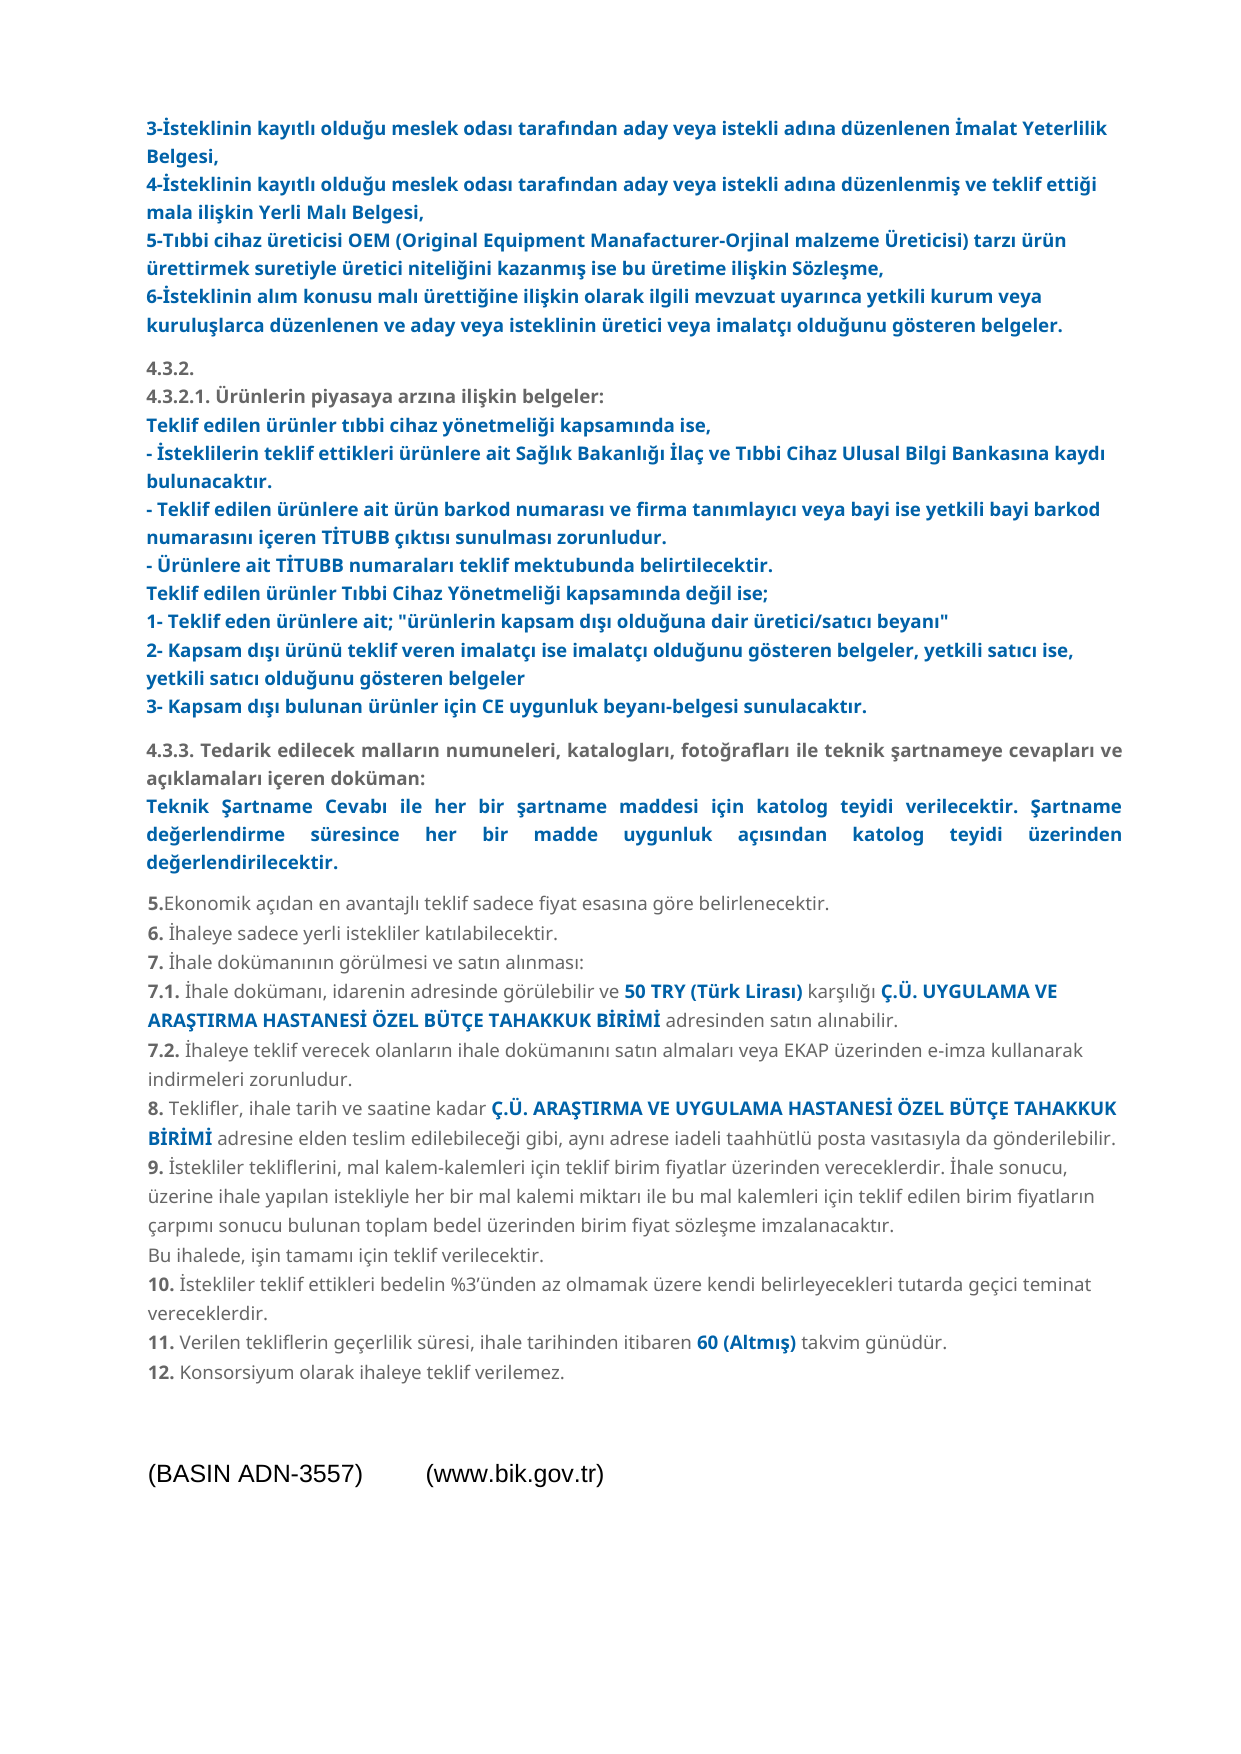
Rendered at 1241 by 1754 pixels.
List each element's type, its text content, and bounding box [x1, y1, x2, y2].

text 5.Ekonomik açıdan en avantajlı teklif sadece fiyat esasına göre belirlenecektir. 6. İhaleye sadece yerli istekliler katılabilecektir. 7. İhale dokümanının görülmesi ve satın alınması: 7.1. İhale dokümanı, idarenin adresinde görülebilir ve 50 TRY (Türk Lirası) karşılığı Ç.Ü. UYGULAMA VE ARAŞTIRMA HASTANESİ ÖZEL BÜTÇE TAHAKKUK BİRİMİ adresinden satın alınabilir. 7.2. İhaleye teklif verecek olanların ihale dokümanını satın almaları veya EKAP üzerinden e-imza kullanarak indirmeleri zorunludur. 8. Teklifler, ihale tarih ve saatine kadar Ç.Ü. ARAŞTIRMA VE UYGULAMA HASTANESİ ÖZEL BÜTÇE TAHAKKUK BİRİMİ adresine elden teslim edilebileceği gibi, aynı adrese iadeli taahhütlü posta vasıtasıyla da gönderilebilir. 9. İstekliler tekliflerini, mal kalem-kalemleri için teklif birim fiyatlar üzerinden vereceklerdir. İhale sonucu, üzerine ihale yapılan istekliyle her bir mal kalemi miktarı ile bu mal kalemleri için teklif edilen birim fiyatların çarpımı sonucu bulunan toplam bedel üzerinden birim fiyat sözleşme imzalanacaktır. Bu ihalede, işin tamamı için teklif verilecektir. 10. İstekliler teklif ettikleri bedelin %3’ünden az olmamak üzere kendi belirleyecekleri tutarda geçici teminat vereceklerdir. 11. Verilen tekliflerin geçerlilik süresi, ihale tarihinden itibaren 60 (Altmış) takvim günüdür. 12. Konsorsiyum olarak ihaleye teklif verilemez. [148, 891, 1125, 1384]
table_cell Teklif edilen ürünler tıbbi cihaz yönetmeliği kapsamında ise, - İsteklilerin teklif ettikleri ürünlere ait Sağlık Bakanlığı İlaç ve Tıbbi Cihaz Ulusal Bilgi Bankasına kaydı bulunacaktır. - Teklif edilen ürünlere ait ürün barkod numarası ve firma tanımlayıcı veya bayi ise yetkili bayi barkod numarasını içeren TİTUBB çıktısı sunulması zorunludur. - Ürünlere ait TİTUBB numaraları teklif mektubunda belirtilecektir. Teklif edilen ürünler Tıbbi Cihaz Yönetmeliği kapsamında değil ise; 1- Teklif eden ürünlere ait; "ürünlerin kapsam dışı olduğuna dair üretici/satıcı beyanı" 2- Kapsam dışı ürünü teklif veren imalatçı ise imalatçı olduğunu gösteren belgeler, yetkili satıcı ise, yetkili satıcı olduğunu gösteren belgeler 3- Kapsam dışı bulunan ürünler için CE uygunluk beyanı-belgesi sunulacaktır. [146, 409, 1123, 734]
text (BASIN ADN-3557) (www.bik.gov.tr) [148, 1459, 1125, 1488]
table_cell 4.3.2.1. Ürünlerin piyasaya arzına ilişkin belgeler: [146, 381, 1123, 409]
table_cell 4.3.3. Tedarik edilecek malların numuneleri, katalogları, fotoğrafları ile teknik şartnameye cevapları ve açıklamaları içeren doküman: [146, 734, 1123, 791]
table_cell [146, 113, 1123, 353]
table_cell Teknik Şartname Cevabı ile her bir şartname maddesi için katolog teyidi verilecektir. Şartname değerlendirme süresince her bir madde uygunluk açısından katolog teyidi üzerinden değerlendirilecektir. [146, 791, 1123, 891]
table_cell 4.3.2. [146, 353, 1123, 381]
